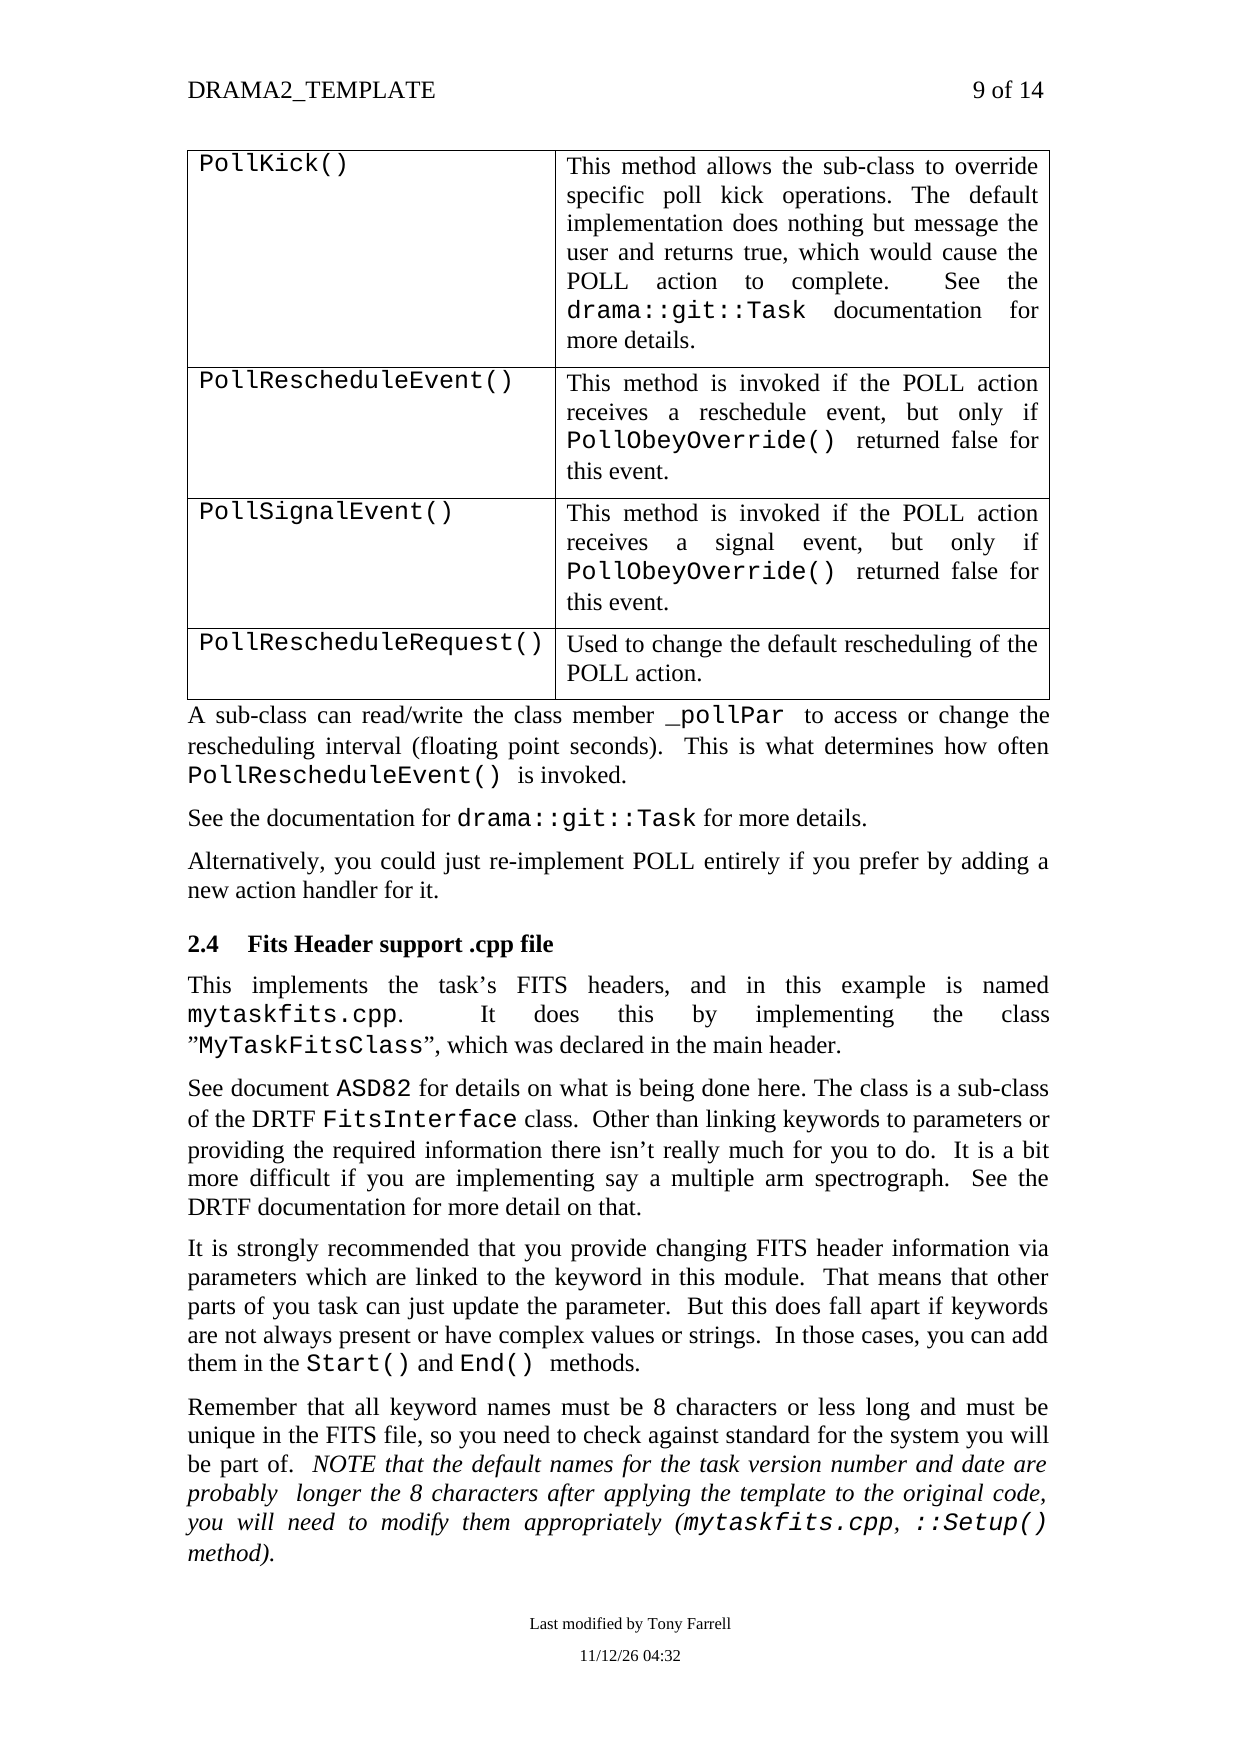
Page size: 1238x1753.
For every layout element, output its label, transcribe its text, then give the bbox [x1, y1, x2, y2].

text This implements the task’s FITS headers, and in this example is named mytaskfits.cpp. It does this by implementing the class ”MyTaskFitsClass”, which was declared in the main header. [187, 970, 1050, 1061]
table_cell PollRescheduleEvent() [188, 368, 555, 497]
table_cell PollRescheduleRequest() [188, 629, 555, 699]
subtitle Fits Header support .cpp file [187, 929, 1050, 958]
text See document ASD82 for details on what is being done here. The class is a sub-class of the DRTF FitsInterface class. Other than linking keywords to parameters or providing the required information there isn’t really much for you to do. It is a bit more difficult if you are implementing say a multiple arm spectrograph. See the DRTF documentation for more detail on that. [187, 1073, 1050, 1221]
table_cell Used to change the default rescheduling of the POLL action. [556, 629, 1049, 699]
text See the documentation for drama::git::Task for more details. [187, 803, 1050, 834]
table_cell This method allows the sub-class to override specific poll kick operations. The default implementation does nothing but message the user and returns true, which would cause the POLL action to complete. See the drama::git::Task documentation for more details. [556, 151, 1049, 367]
table_cell This method is invoked if the POLL action receives a reschedule event, but only if PollObeyOverride() returned false for this event. [556, 368, 1049, 497]
table_cell This method is invoked if the POLL action receives a signal event, but only if PollObeyOverride() returned false for this event. [556, 499, 1049, 628]
text A sub-class can read/write the class member _pollPar to access or change the rescheduling interval (floating point seconds). This is what determines how often PollRescheduleEvent() is invoked. [187, 700, 1050, 791]
text Alternatively, you could just re-implement POLL entirely if you prefer by adding a new action handler for it. [187, 846, 1050, 904]
text Remember that all keyword names must be 8 characters or less long and must be unique in the FITS file, so you need to check against standard for the system you will be part of. NOTE that the default names for the task version number and date are probably longer the 8 characters after applying the template to the original code, you will need to modify them appropriately (mytaskfits.cpp, ::Setup() method). [187, 1392, 1050, 1566]
table_cell PollKick() [188, 151, 555, 367]
text It is strongly recommended that you provide changing FITS header information via parameters which are linked to the keyword in this module. That means that other parts of you task can just update the parameter. But this does fall apart if keywords are not always present or have complex values or strings. In those cases, you can add them in the Start() and End() methods. [187, 1233, 1050, 1379]
table_cell PollSignalEvent() [188, 499, 555, 628]
